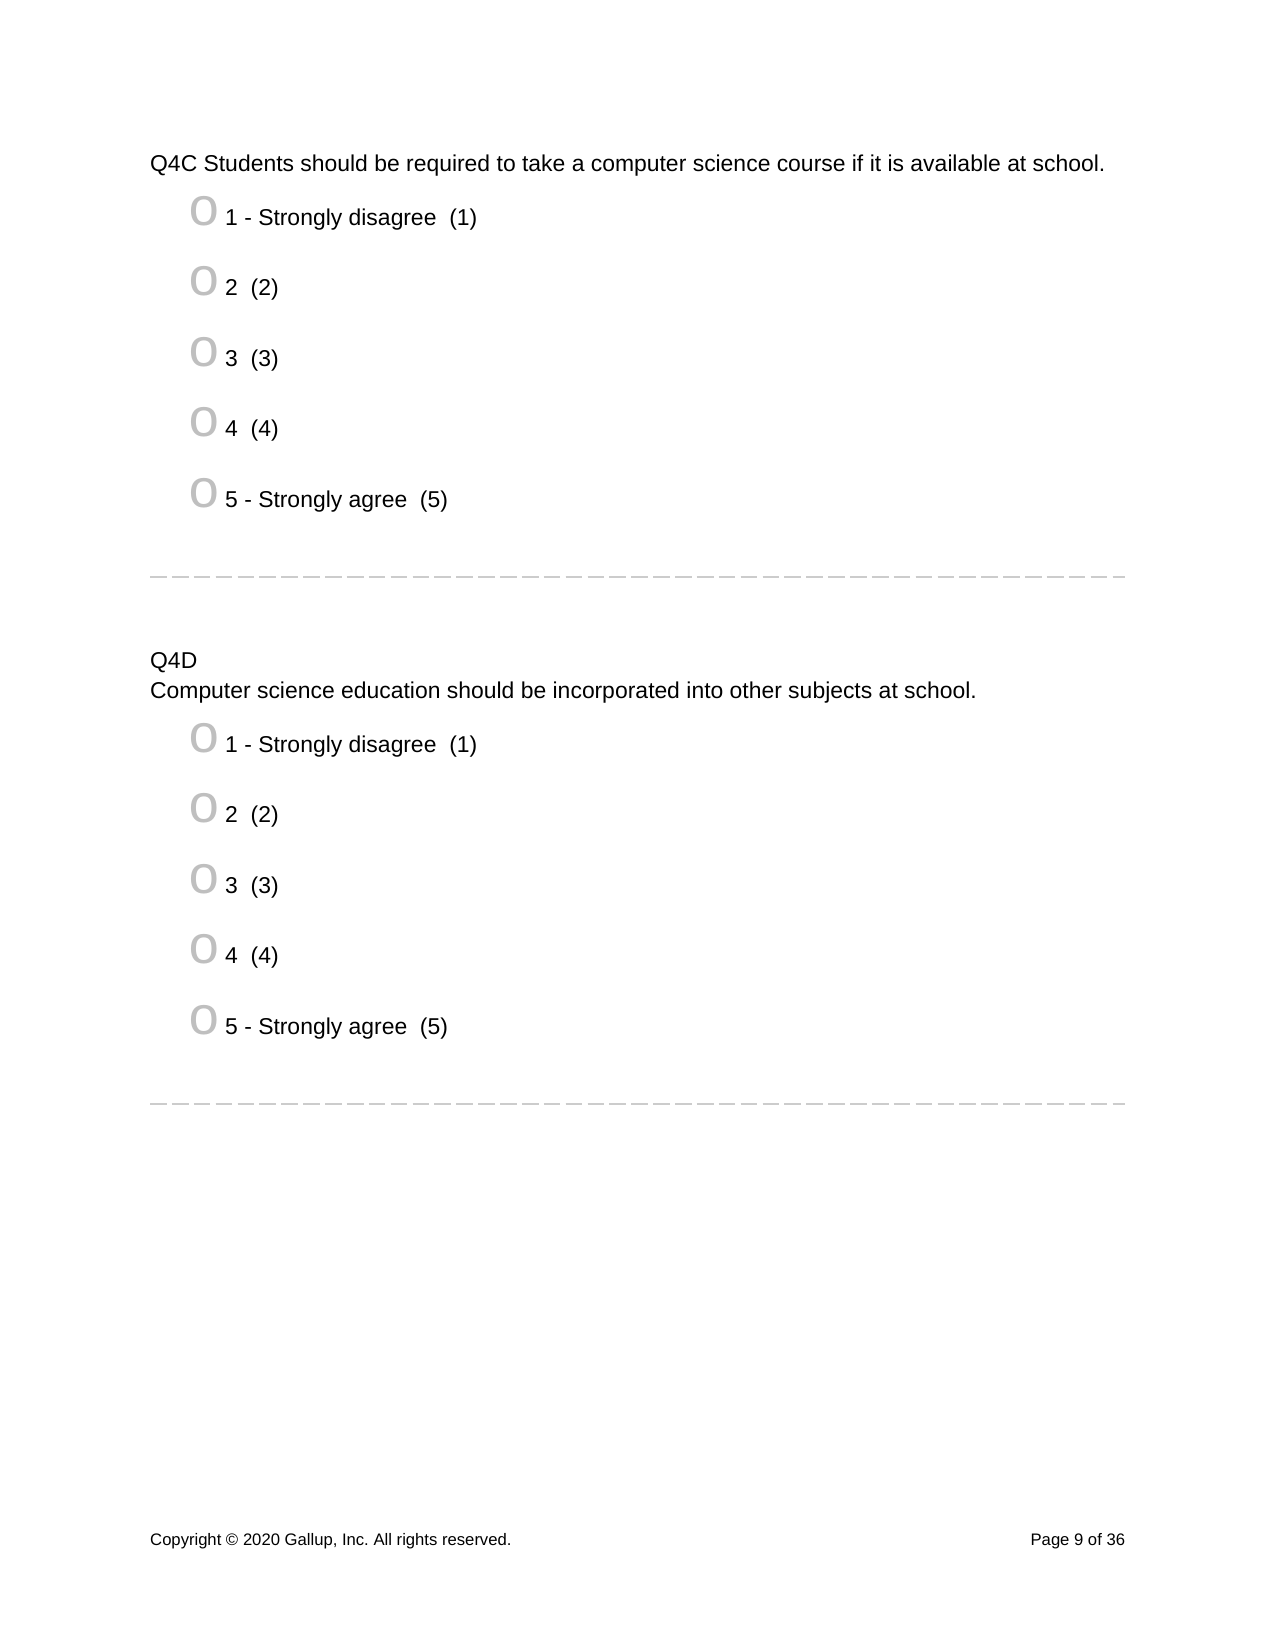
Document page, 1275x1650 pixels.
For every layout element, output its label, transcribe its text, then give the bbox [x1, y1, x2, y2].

list 4 (4) [187, 919, 1125, 980]
text Q4C Students should be required to take a computer science course if it is available at school. [150, 150, 1125, 176]
list 2 (2) [187, 778, 1125, 839]
list 5 - Strongly agree (5) [187, 989, 1125, 1051]
list 3 (3) [187, 848, 1125, 909]
text Q4D Computer science education should be incorporated into other subjects at school. [150, 647, 1125, 703]
list 1 - Strongly disagree (1) [187, 180, 1125, 242]
list 2 (2) [187, 251, 1125, 312]
list 3 (3) [187, 321, 1125, 383]
list 4 (4) [187, 392, 1125, 453]
list 1 - Strongly disagree (1) [187, 707, 1125, 768]
list 5 - Strongly agree (5) [187, 462, 1125, 524]
